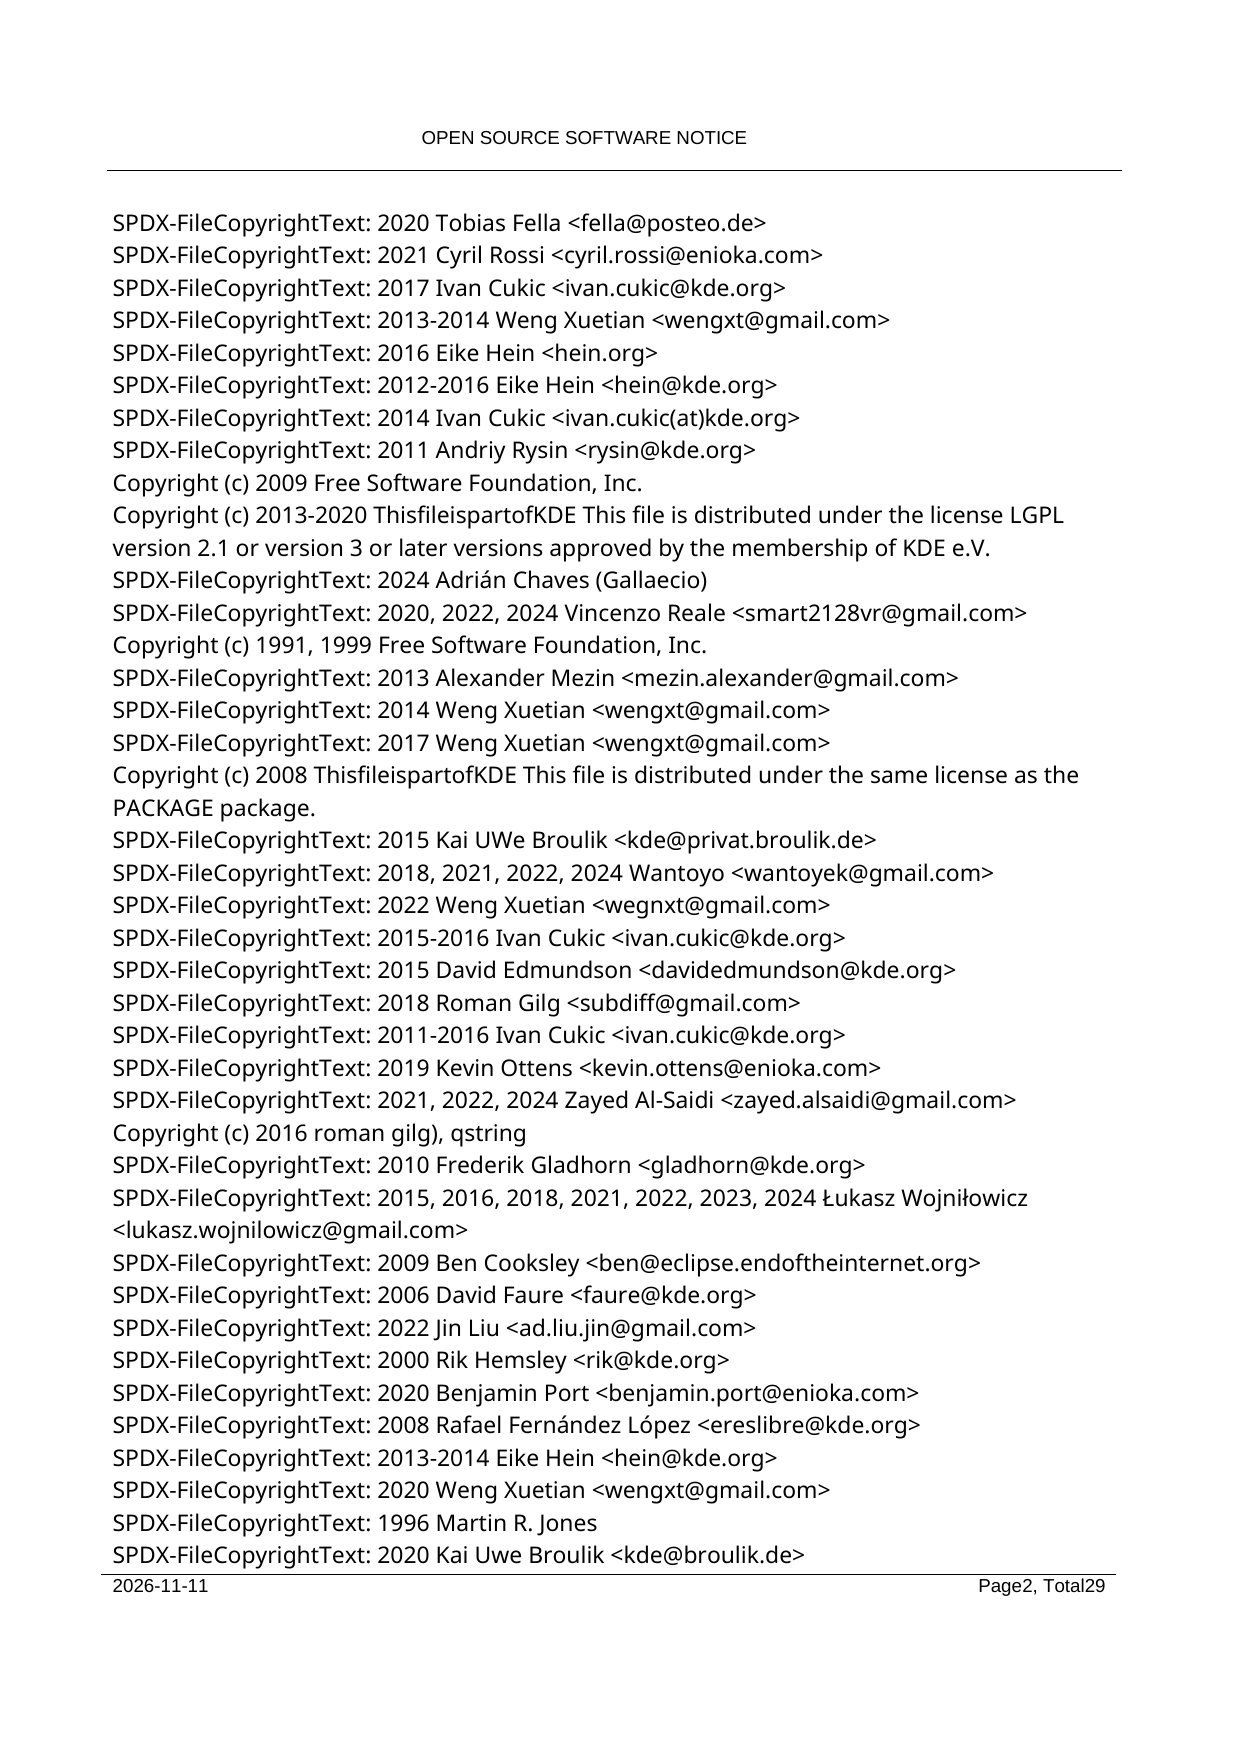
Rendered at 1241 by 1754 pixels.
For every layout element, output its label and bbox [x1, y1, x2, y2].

text [112, 206, 1128, 1571]
